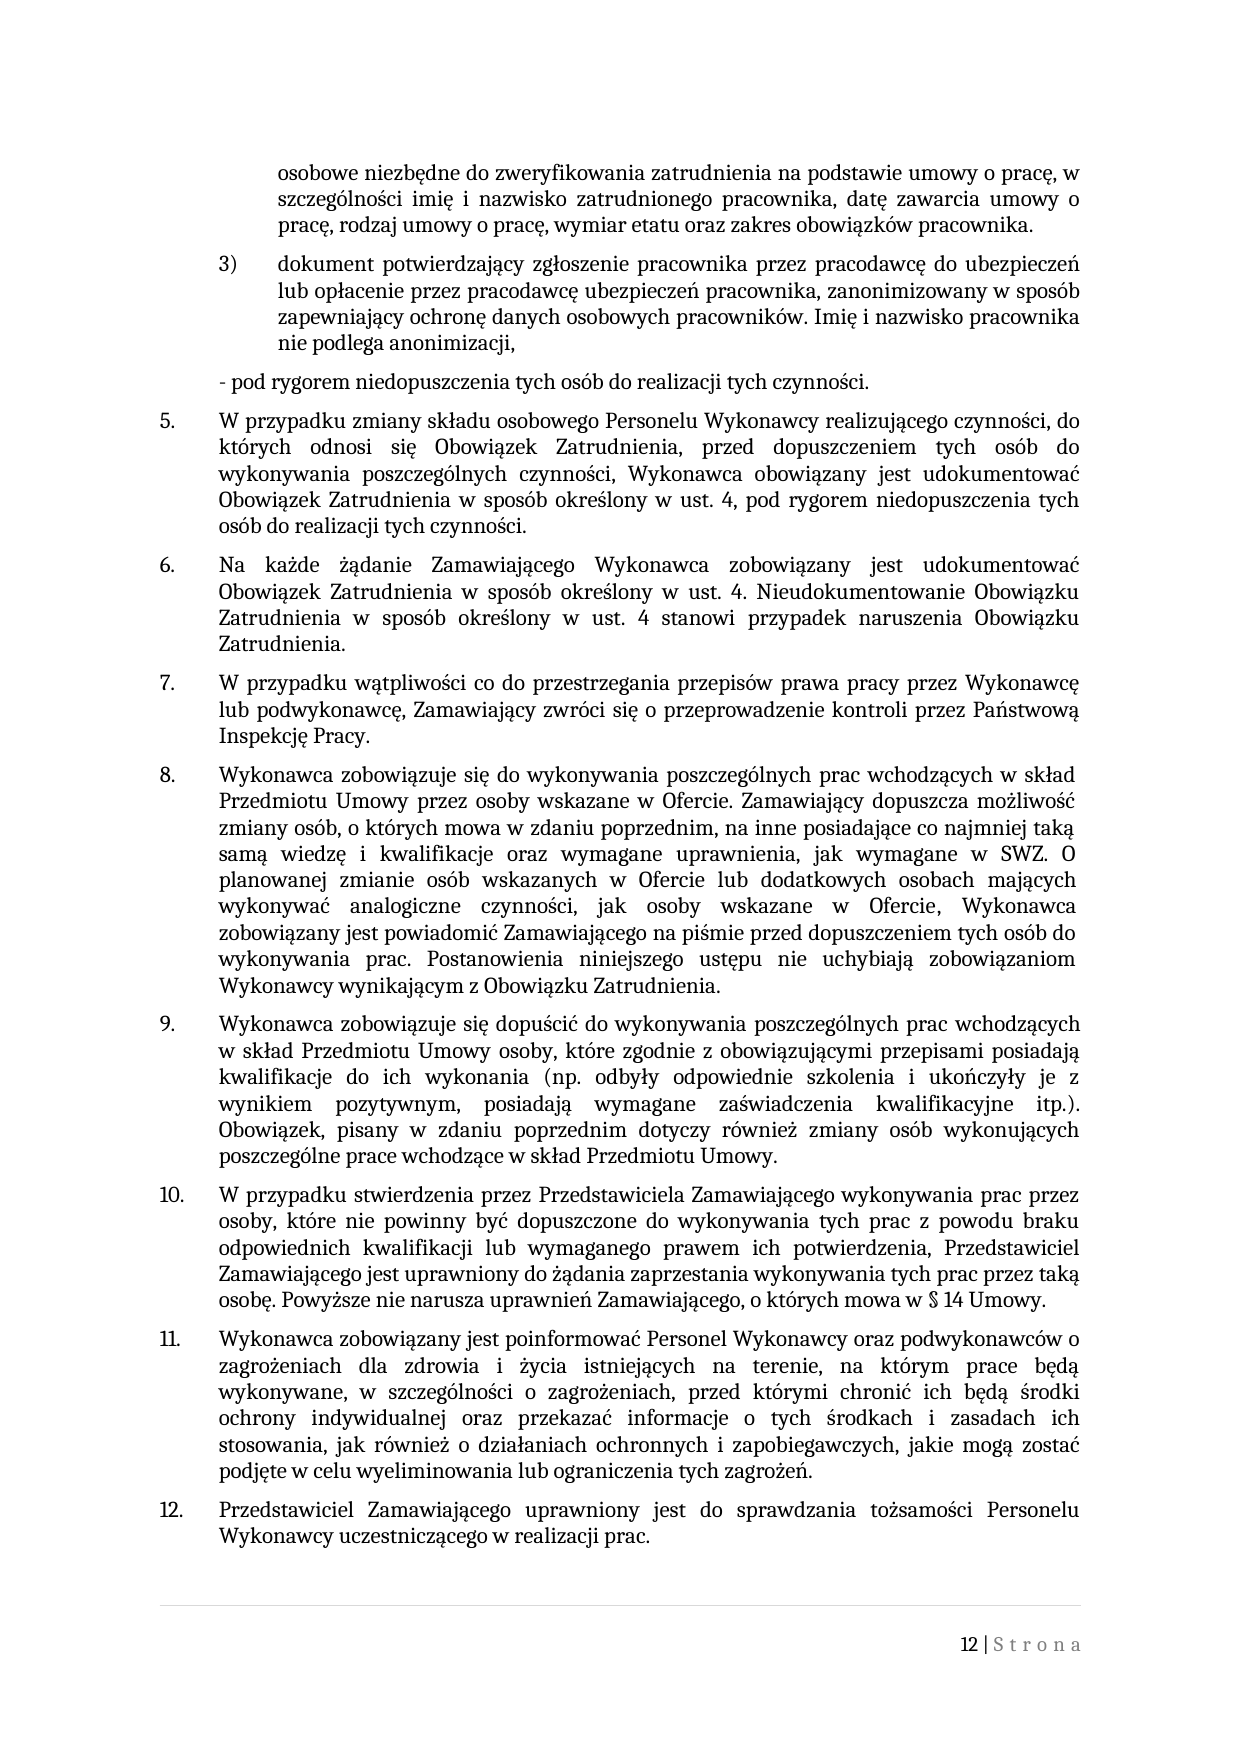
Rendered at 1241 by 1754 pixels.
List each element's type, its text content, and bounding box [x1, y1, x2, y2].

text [218, 159, 1081, 238]
text 3) dokument potwierdzający zgłoszenie pracownika przez pracodawcę do ubezpieczeń lub opłacenie przez pracodawcę ubezpieczeń pracownika, zanonimizowany w sposób zapewniający ochronę danych osobowych pracowników. Imię i nazwisko pracownika nie podlega anonimizacji, [218, 251, 1081, 356]
text 5. W przypadku zmiany składu osobowego Personelu Wykonawcy realizującego czynności, do których odnosi się Obowiązek Zatrudnienia, przed dopuszczeniem tych osób do wykonywania poszczególnych czynności, Wykonawca obowiązany jest udokumentować Obowiązek Zatrudnienia w sposób określony w ust. 4, pod rygorem niedopuszczenia tych osób do realizacji tych czynności. [159, 408, 1081, 539]
text 8. Wykonawca zobowiązuje się do wykonywania poszczególnych prac wchodzących w skład Przedmiotu Umowy przez osoby wskazane w Ofercie. Zamawiający dopuszcza możliwość zmiany osób, o których mowa w zdaniu poprzednim, na inne posiadające co najmniej taką samą wiedzę i kwalifikacje oraz wymagane uprawnienia, jak wymagane w SWZ. O planowanej zmianie osób wskazanych w Ofercie lub dodatkowych osobach mających wykonywać analogiczne czynności, jak osoby wskazane w Ofercie, Wykonawca zobowiązany jest powiadomić Zamawiającego na piśmie przed dopuszczeniem tych osób do wykonywania prac. Postanowienia niniejszego ustępu nie uchybiają zobowiązaniom Wykonawcy wynikającym z Obowiązku Zatrudnienia. [159, 762, 1077, 999]
text 11. Wykonawca zobowiązany jest poinformować Personel Wykonawcy oraz podwykonawców o zagrożeniach dla zdrowia i życia istniejących na terenie, na którym prace będą wykonywane, w szczególności o zagrożeniach, przed którymi chronić ich będą środki ochrony indywidualnej oraz przekazać informacje o tych środkach i zasadach ich stosowania, jak również o działaniach ochronnych i zapobiegawczych, jakie mogą zostać podjęte w celu wyeliminowania lub ograniczenia tych zagrożeń. [159, 1326, 1081, 1484]
text 7. W przypadku wątpliwości co do przestrzegania przepisów prawa pracy przez Wykonawcę lub podwykonawcę, Zamawiający zwróci się o przeprowadzenie kontroli przez Państwową Inspekcję Pracy. [159, 670, 1081, 749]
text 6. Na każde żądanie Zamawiającego Wykonawca zobowiązany jest udokumentować Obowiązek Zatrudnienia w sposób określony w ust. 4. Nieudokumentowanie Obowiązku Zatrudnienia w sposób określony w ust. 4 stanowi przypadek naruszenia Obowiązku Zatrudnienia. [159, 552, 1081, 657]
text - pod rygorem niedopuszczenia tych osób do realizacji tych czynności. [218, 369, 1081, 395]
text 10. W przypadku stwierdzenia przez Przedstawiciela Zamawiającego wykonywania prac przez osoby, które nie powinny być dopuszczone do wykonywania tych prac z powodu braku odpowiednich kwalifikacji lub wymaganego prawem ich potwierdzenia, Przedstawiciel Zamawiającego jest uprawniony do żądania zaprzestania wykonywania tych prac przez taką osobę. Powyższe nie narusza uprawnień Zamawiającego, o których mowa w § 14 Umowy. [159, 1182, 1081, 1314]
text 12. Przedstawiciel Zamawiającego uprawniony jest do sprawdzania tożsamości Personelu Wykonawcy uczestniczącego w realizacji prac. [159, 1497, 1081, 1549]
text 9. Wykonawca zobowiązuje się dopuścić do wykonywania poszczególnych prac wchodzących w skład Przedmiotu Umowy osoby, które zgodnie z obowiązującymi przepisami posiadają kwalifikacje do ich wykonania (np. odbyły odpowiednie szkolenia i ukończyły je z wynikiem pozytywnym, posiadają wymagane zaświadczenia kwalifikacyjne itp.). Obowiązek, pisany w zdaniu poprzednim dotyczy również zmiany osób wykonujących poszczególne prace wchodzące w skład Przedmiotu Umowy. [159, 1011, 1081, 1169]
